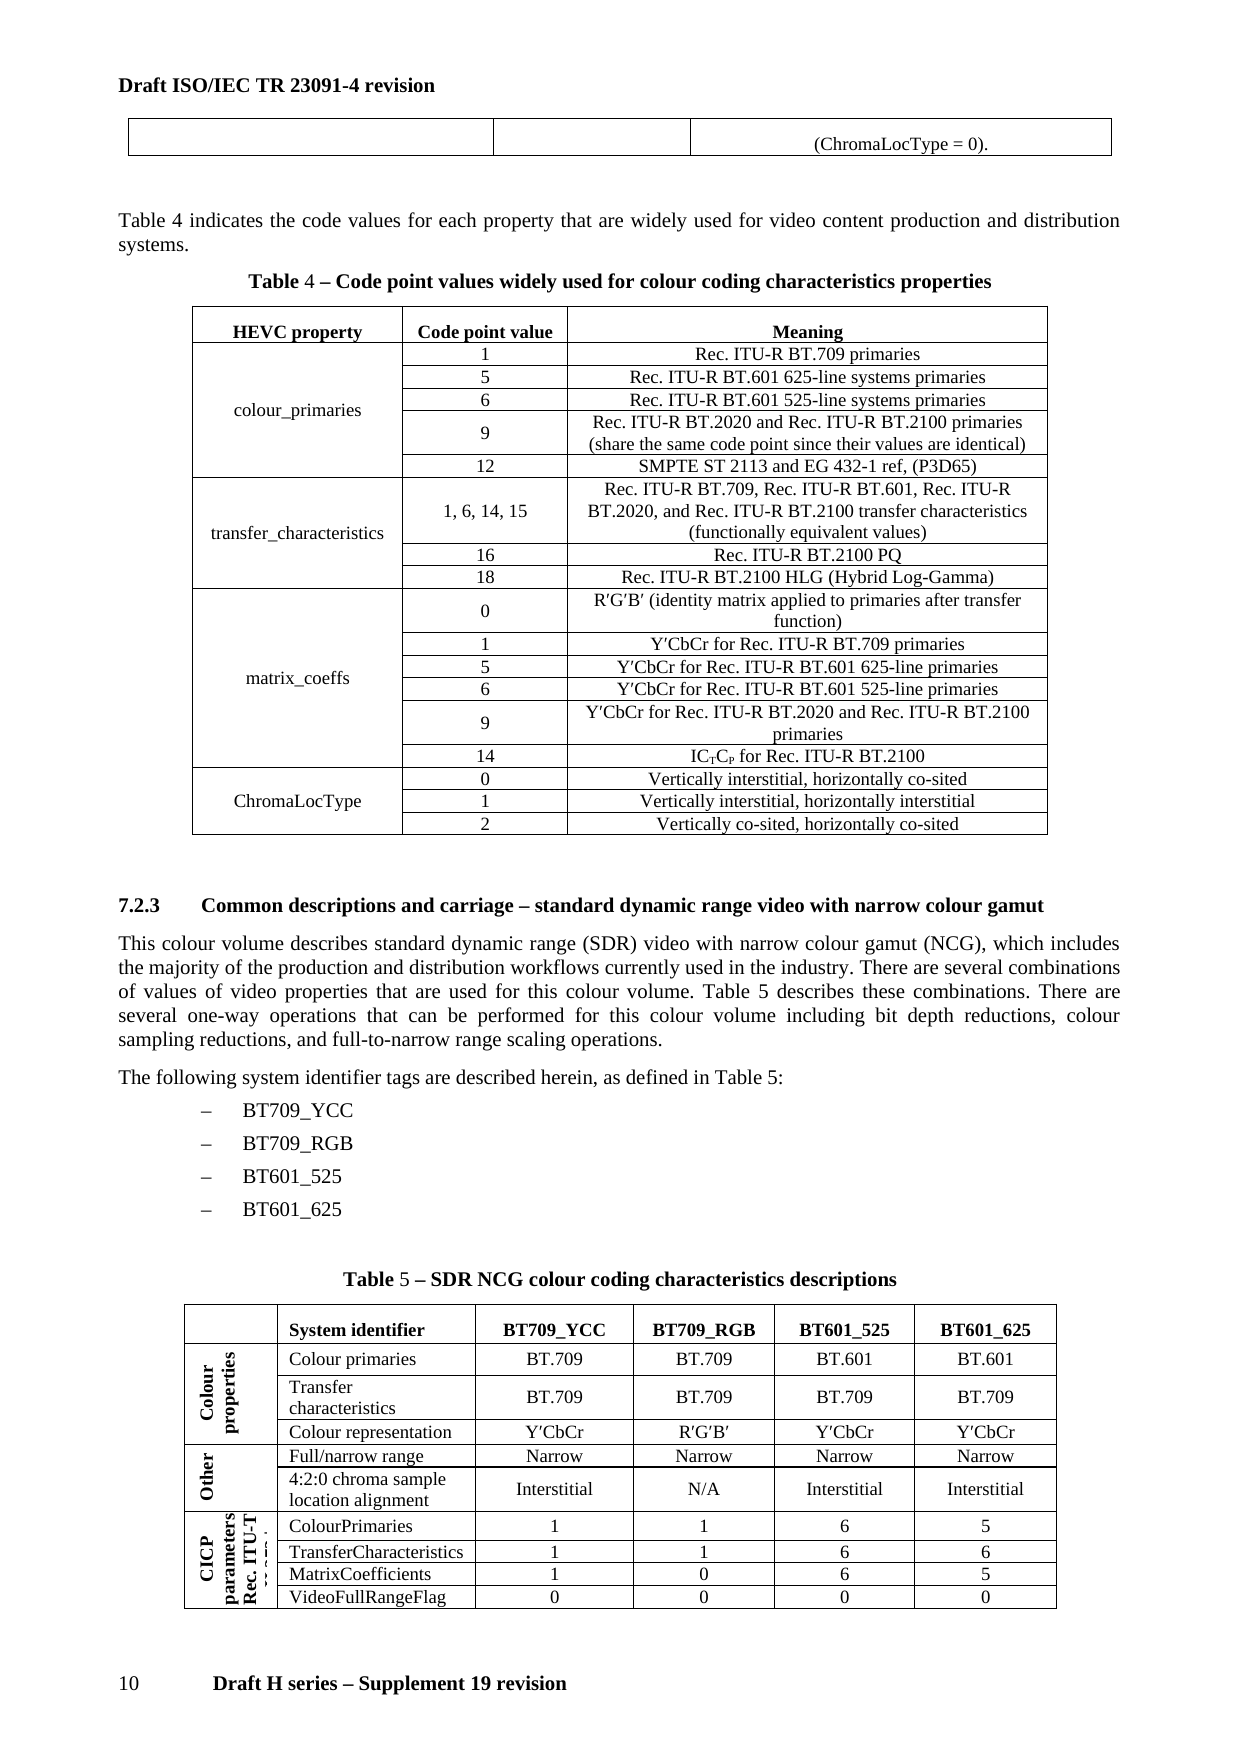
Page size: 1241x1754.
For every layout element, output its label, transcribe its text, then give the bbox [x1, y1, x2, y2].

table_cell Rec. ITU-R BT.2020 and Rec. ITU-R BT.2100 primaries (share the same code point since their values are identical) [568, 411, 1047, 454]
table_header BT709_RGB [634, 1305, 774, 1343]
table_cell 0 [915, 1586, 1056, 1607]
table_cell 1 [476, 1512, 633, 1539]
table_cell 1 [403, 343, 567, 365]
table_cell ChromaLocType [193, 768, 402, 834]
text The following system identifier tags are described herein, as defined in Table 5: [118, 1065, 1122, 1089]
table_cell Y′CbCr for Rec. ITU-R BT.601 525-line primaries [568, 678, 1047, 700]
table_cell 9 [403, 701, 567, 744]
table_cell 1 [634, 1541, 774, 1562]
table_header Code point value [403, 307, 567, 342]
table_cell Vertically co-sited, horizontally co-sited [568, 813, 1047, 834]
table_cell 6 [403, 389, 567, 410]
table_cell Rec. ITU-R BT.2100 PQ [568, 544, 1047, 565]
table_header HEVC property [193, 307, 402, 342]
table_cell 1, 6, 14, 15 [403, 478, 567, 543]
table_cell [129, 119, 493, 155]
table_cell CICP parameters Rec. ITU-T H.273 | ISO/IEC 23091-2 [185, 1512, 277, 1607]
table_cell TransferCharacteristics [278, 1541, 475, 1562]
text Table 5 – SDR NCG colour coding characteristics descriptions [118, 1267, 1122, 1291]
table_cell SMPTE ST 2113 and EG 432-1 ref, (P3D65) [568, 455, 1047, 477]
table_cell Rec. ITU-R BT.601 625-line systems primaries [568, 366, 1047, 387]
table_cell Narrow [634, 1445, 774, 1466]
table_cell N/A [634, 1468, 774, 1511]
text – BT709_RGB [201, 1131, 1122, 1155]
table_header BT601_525 [775, 1305, 914, 1343]
table_cell colour_primaries [193, 343, 402, 477]
table_cell ColourPrimaries [278, 1512, 475, 1539]
table_cell BT.709 [915, 1376, 1056, 1419]
table_cell BT.709 [476, 1376, 633, 1419]
table_cell Rec. ITU-R BT.601 525-line systems primaries [568, 389, 1047, 410]
table_cell BT.709 [634, 1376, 774, 1419]
text Table 4 indicates the code values for each property that are widely used for video content production and distribution systems. [118, 208, 1122, 256]
table_cell Y′CbCr for Rec. ITU-R BT.709 primaries [568, 633, 1047, 654]
table_cell Vertically interstitial, horizontally interstitial [568, 790, 1047, 812]
table_cell 1 [476, 1563, 633, 1585]
table_cell BT.601 [775, 1344, 914, 1374]
table_cell Rec. ITU-R BT.2100 HLG (Hybrid Log-Gamma) [568, 566, 1047, 588]
table_cell 1 [403, 633, 567, 654]
table_cell Y′CbCr [775, 1420, 914, 1444]
table_cell 5 [915, 1512, 1056, 1539]
table_cell MatrixCoefficients [278, 1563, 475, 1585]
table_cell Colour primaries [278, 1344, 475, 1374]
table_header System identifier [278, 1305, 475, 1343]
table_cell Narrow [915, 1445, 1056, 1466]
text Table 4 – Code point values widely used for colour coding characteristics properties [118, 269, 1122, 293]
table_cell 0 [775, 1586, 914, 1607]
table_cell 6 [775, 1563, 914, 1585]
table_cell Colour properties [185, 1344, 277, 1444]
table_cell Colour representation [278, 1420, 475, 1444]
table_cell 9 [403, 411, 567, 454]
table_cell 6 [775, 1541, 914, 1562]
table_cell 0 [634, 1586, 774, 1607]
table_cell R′G′B′ (identity matrix applied to primaries after transfer function) [568, 589, 1047, 632]
table_cell BT.709 [476, 1344, 633, 1374]
table_cell VideoFullRangeFlag [278, 1586, 475, 1607]
table_cell Vertically interstitial, horizontally co-sited [568, 768, 1047, 789]
table_header Meaning [568, 307, 1047, 342]
table_cell Transfer characteristics [278, 1376, 475, 1419]
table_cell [494, 119, 690, 155]
table_cell 5 [403, 366, 567, 387]
table_cell 6 [775, 1512, 914, 1539]
table_cell Y′CbCr [915, 1420, 1056, 1444]
table_cell 1 [634, 1512, 774, 1539]
table_cell BT.709 [634, 1344, 774, 1374]
table_cell Narrow [476, 1445, 633, 1466]
table_cell 4:2:0 chroma sample location alignment [278, 1468, 475, 1511]
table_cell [691, 119, 1111, 155]
table_cell Full/narrow range [278, 1445, 475, 1466]
table_cell Other [185, 1445, 277, 1511]
table_cell Narrow [775, 1445, 914, 1466]
table_cell Interstitial [775, 1468, 914, 1511]
table_cell Y′CbCr for Rec. ITU-R BT.601 625-line primaries [568, 656, 1047, 677]
text This colour volume describes standard dynamic range (SDR) video with narrow colour gamut (NCG), which includes the majority of the production and distribution workflows currently used in the industry. There are several combinations of values of video properties that are used for this colour volume. Table 5 describes these combinations. There are several one-way operations that can be performed for this colour volume including bit depth reductions, colour sampling reductions, and full-to-narrow range scaling operations. [118, 931, 1122, 1051]
table_cell 6 [915, 1541, 1056, 1562]
table_cell 14 [403, 745, 567, 767]
table_cell 0 [476, 1586, 633, 1607]
text – BT601_525 [201, 1164, 1122, 1188]
table_cell BT.601 [915, 1344, 1056, 1374]
table_cell transfer_characteristics [193, 478, 402, 588]
table_cell R′G′B′ [634, 1420, 774, 1444]
table_cell 5 [915, 1563, 1056, 1585]
text – BT601_625 [201, 1197, 1122, 1221]
text – BT709_YCC [201, 1098, 1122, 1122]
table_cell 18 [403, 566, 567, 588]
table_cell Interstitial [915, 1468, 1056, 1511]
table_cell 2 [403, 813, 567, 834]
table_cell 16 [403, 544, 567, 565]
table_cell ICTCP for Rec. ITU-R BT.2100 [568, 745, 1047, 767]
table_cell 1 [403, 790, 567, 812]
table_cell 0 [403, 768, 567, 789]
table_cell matrix_coeffs [193, 589, 402, 767]
table_cell 0 [403, 589, 567, 632]
table_cell 6 [403, 678, 567, 700]
table_cell 5 [403, 656, 567, 677]
table_cell Y′CbCr [476, 1420, 633, 1444]
table_cell Y′CbCr for Rec. ITU-R BT.2020 and Rec. ITU-R BT.2100 primaries [568, 701, 1047, 744]
table_cell 1 [476, 1541, 633, 1562]
subtitle 7.2.3 Common descriptions and carriage – standard dynamic range video with narrow colour gamut [118, 892, 1122, 917]
table_cell BT.709 [775, 1376, 914, 1419]
table_cell Rec. ITU-R BT.709, Rec. ITU-R BT.601, Rec. ITU-R BT.2020, and Rec. ITU-R BT.2100 transfer characteristics (functionally equivalent values) [568, 478, 1047, 543]
table_cell 0 [634, 1563, 774, 1585]
table_cell Interstitial [476, 1468, 633, 1511]
table_header [185, 1305, 277, 1343]
table_header BT601_625 [915, 1305, 1056, 1343]
table_header BT709_YCC [476, 1305, 633, 1343]
table_cell 12 [403, 455, 567, 477]
table_cell Rec. ITU-R BT.709 primaries [568, 343, 1047, 365]
